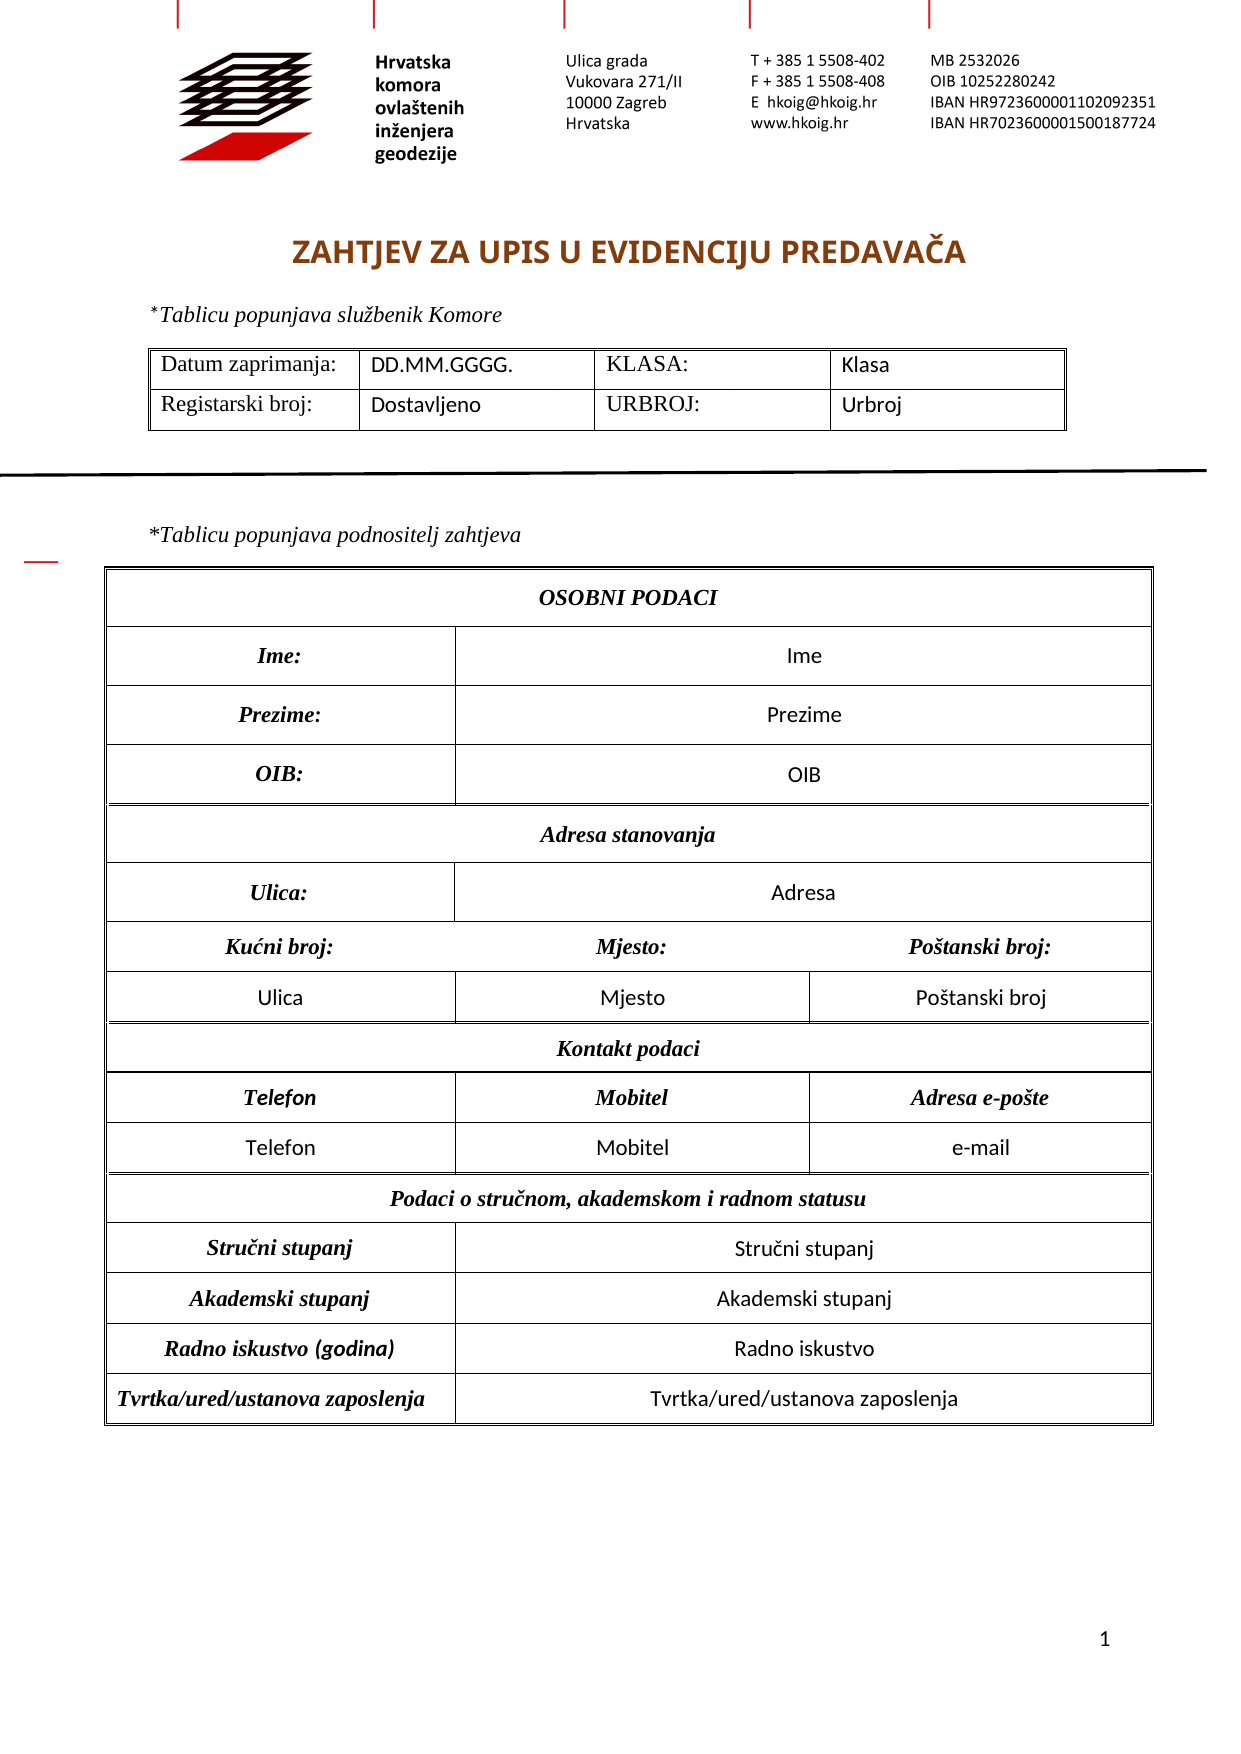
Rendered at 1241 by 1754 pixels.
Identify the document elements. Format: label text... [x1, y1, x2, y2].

table_cell Mobitel [456, 1073, 809, 1122]
table_cell Adresa stanovanja [107, 803, 1151, 862]
picture [24, 0, 1241, 1732]
subtitle ZAHTJEV ZA UPIS U EVIDENCIJU PREDAVAČA [148, 229, 1110, 272]
text *Tablicu popunjava službenik Komore [148, 301, 1110, 328]
table_cell Podaci o stručnom, akademskom i radnom statusu [107, 1172, 1151, 1222]
table_cell Kućni broj: [107, 922, 456, 971]
table_cell Ulica: [107, 863, 454, 921]
table_cell Prezime: [107, 686, 455, 744]
table_cell Akademski stupanj [107, 1273, 455, 1322]
table_cell Poštanski broj: [809, 922, 1151, 971]
table_header KLASA: [595, 351, 830, 389]
table_header OSOBNI PODACI [107, 570, 1151, 626]
table_cell Kontakt podaci [105, 1021, 1153, 1071]
table_cell Stručni stupanj [107, 1223, 455, 1272]
table_cell Radno iskustvo (godina) [107, 1324, 455, 1373]
table_cell Telefon [107, 1073, 455, 1122]
table_cell URBROJ: [595, 390, 830, 430]
table_cell Ime: [107, 627, 455, 684]
table_cell OIB: [107, 745, 455, 803]
text *Tablicu popunjava podnositelj zahtjeva [148, 521, 1110, 548]
table_cell Tvrtka/ured/ustanova zaposlenja [107, 1374, 455, 1423]
table_cell Adresa e-pošte [810, 1073, 1151, 1122]
table_cell Registarski broj: [151, 390, 359, 430]
table_cell Mjesto: [456, 922, 809, 971]
table_header Datum zaprimanja: [151, 351, 359, 389]
